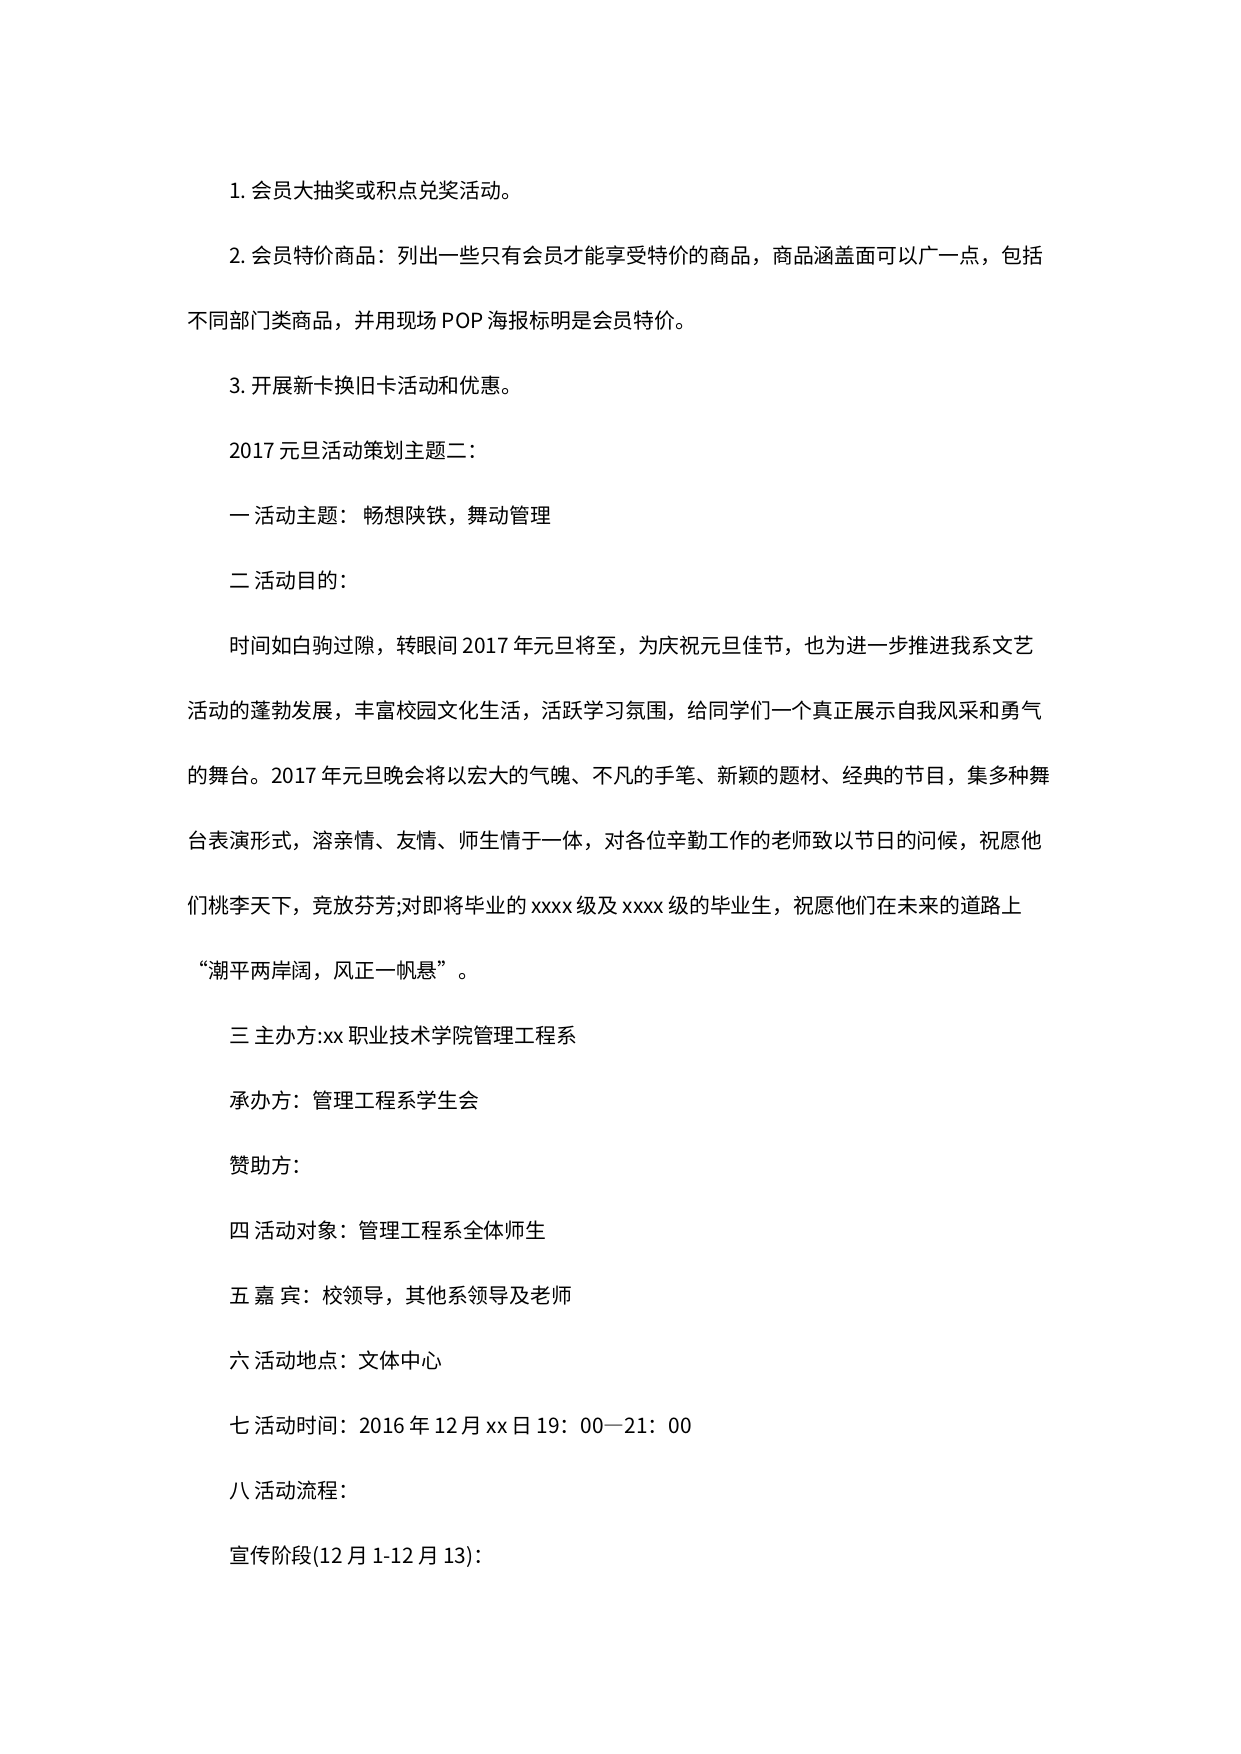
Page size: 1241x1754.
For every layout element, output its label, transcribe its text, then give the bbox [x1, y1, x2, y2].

text 1. 会员大抽奖或积点兑奖活动。 [187, 162, 1053, 227]
text 五 嘉 宾：校领导，其他系领导及老师 [187, 1267, 1053, 1332]
text 六 活动地点：文体中心 [187, 1332, 1053, 1397]
text 四 活动对象：管理工程系全体师生 [187, 1202, 1053, 1267]
text 一 活动主题： 畅想陕铁，舞动管理 [187, 487, 1053, 552]
text 2. 会员特价商品：列出一些只有会员才能享受特价的商品，商品涵盖面可以广一点，包括不同部门类商品，并用现场POP海报标明是会员特价。 [187, 227, 1053, 357]
text 3. 开展新卡换旧卡活动和优惠。 [187, 357, 1053, 422]
text 三 主办方:xx职业技术学院管理工程系 [187, 1007, 1053, 1072]
text 宣传阶段(12月1-12月13)： [187, 1527, 1053, 1592]
text 2017元旦活动策划主题二： [187, 422, 1053, 487]
text 七 活动时间：2016年12月xx日19：00—21：00 [187, 1397, 1053, 1462]
text 八 活动流程： [187, 1462, 1053, 1527]
text 赞助方： [187, 1137, 1053, 1202]
text 二 活动目的： [187, 552, 1053, 617]
text 时间如白驹过隙，转眼间2017年元旦将至，为庆祝元旦佳节，也为进一步推进我系文艺活动的蓬勃发展，丰富校园文化生活，活跃学习氛围，给同学们一个真正展示自我风采和勇气的舞台。2017年元旦晚会将以宏大的气魄、不凡的手笔、新颖的题材、经典的节目，集多种舞台表演形式，溶亲情、友情、师生情于一体，对各位辛勤工作的老师致以节日的问候，祝愿他们桃李天下，竞放芬芳;对即将毕业的xxxx级及xxxx级的毕业生，祝愿他们在未来的道路上“潮平两岸阔，风正一帆悬”。 [187, 617, 1053, 1007]
text 承办方：管理工程系学生会 [187, 1072, 1053, 1137]
